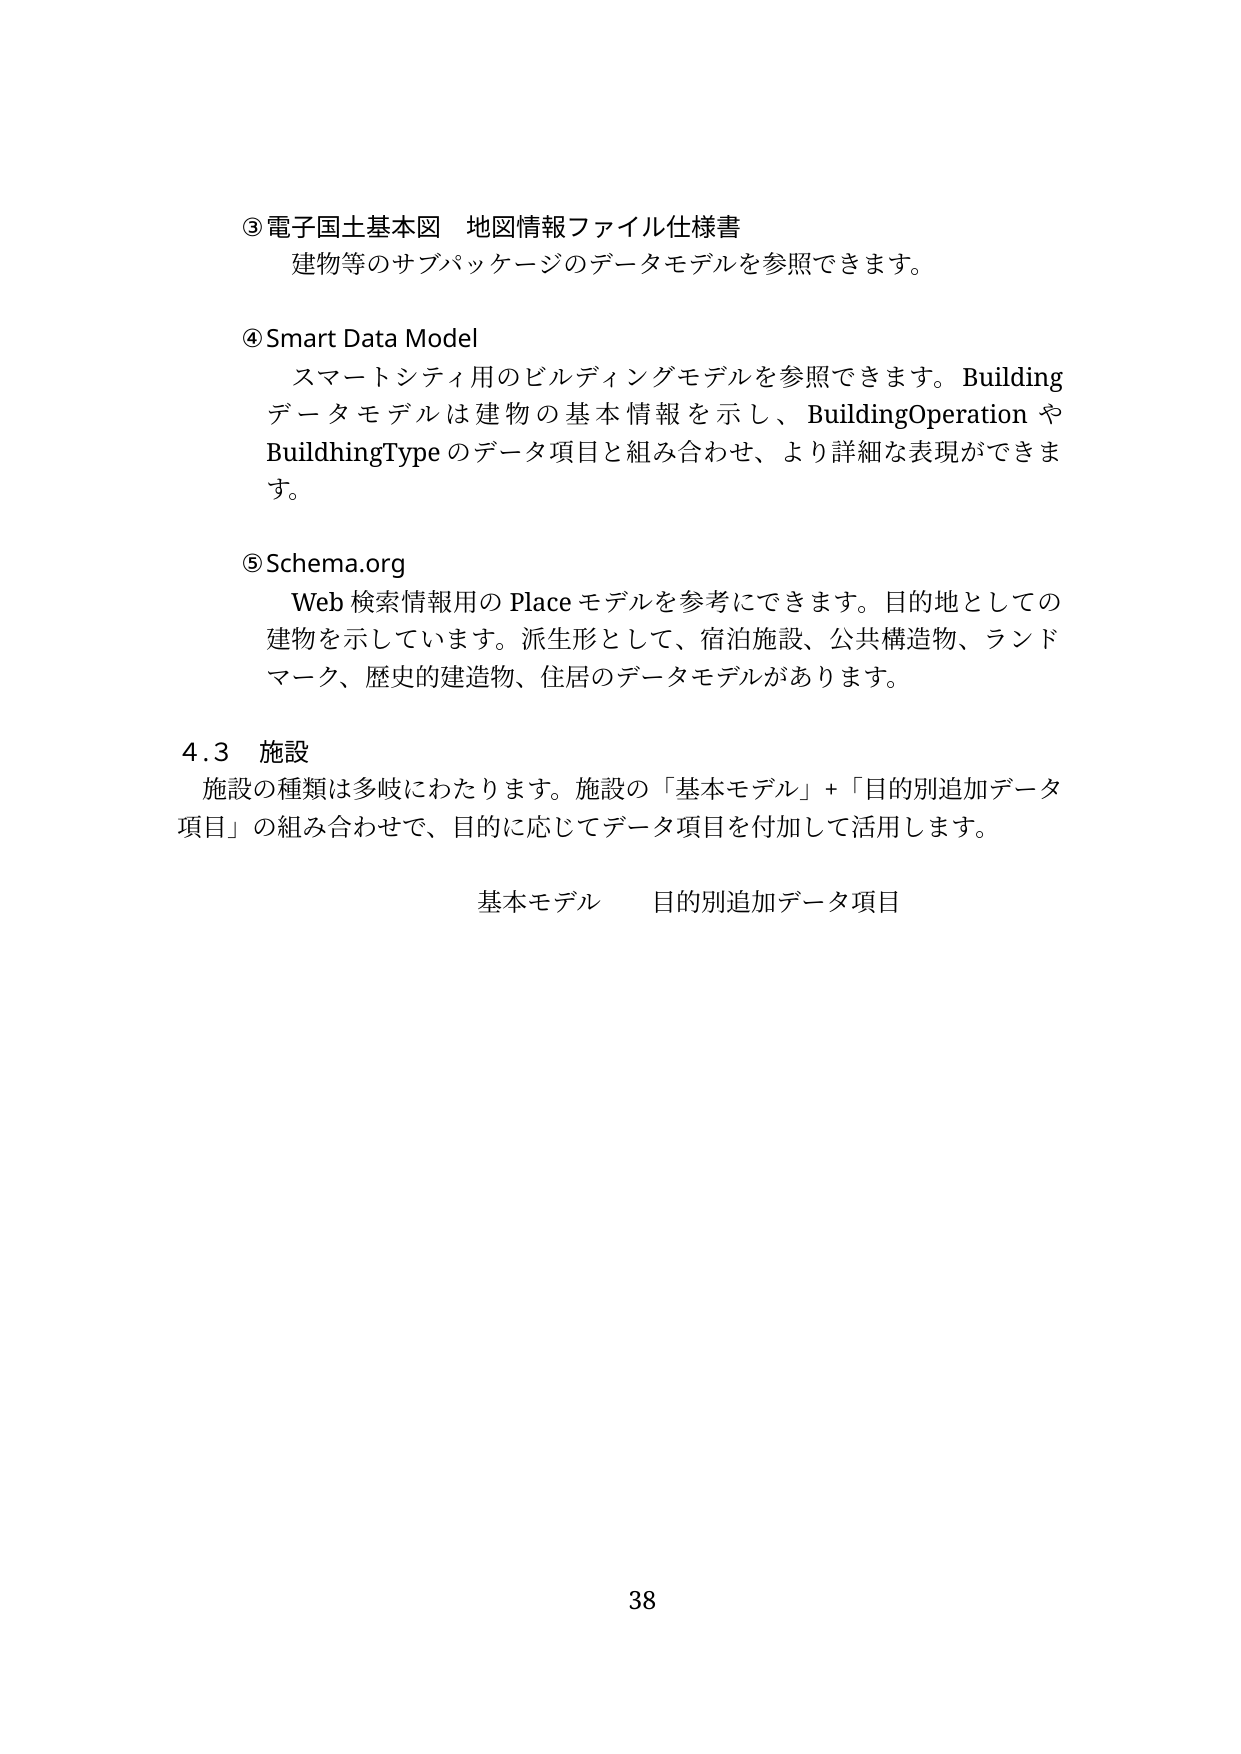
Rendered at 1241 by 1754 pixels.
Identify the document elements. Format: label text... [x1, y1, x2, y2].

subtitle 施設 [177, 732, 1063, 769]
text 建物等のサブパッケージのデータモデルを参照できます。 [266, 244, 1063, 282]
subtitle 電子国土基本図 地図情報ファイル仕様書 [241, 207, 1063, 244]
subtitle Smart Data Model [241, 319, 1063, 357]
text スマートシティ用のビルディングモデルを参照できます。Buildingデータモデルは建物の基本情報を示し、BuildingOperationやBuildhingTypeのデータ項目と組み合わせ、より詳細な表現ができます。 [266, 357, 1063, 507]
subtitle Schema.org [241, 544, 1063, 582]
text 施設の種類は多岐にわたります。施設の「基本モデル」+「目的別追加データ項目」の組み合わせで、目的に応じてデータ項目を付加して活用します。 [177, 769, 1063, 844]
text Web検索情報用のPlaceモデルを参考にできます。目的地としての建物を示しています。派生形として、宿泊施設、公共構造物、ランドマーク、歴史的建造物、住居のデータモデルがあります。 [266, 582, 1063, 694]
text 基本モデル 目的別追加データ項目 [177, 882, 1063, 919]
